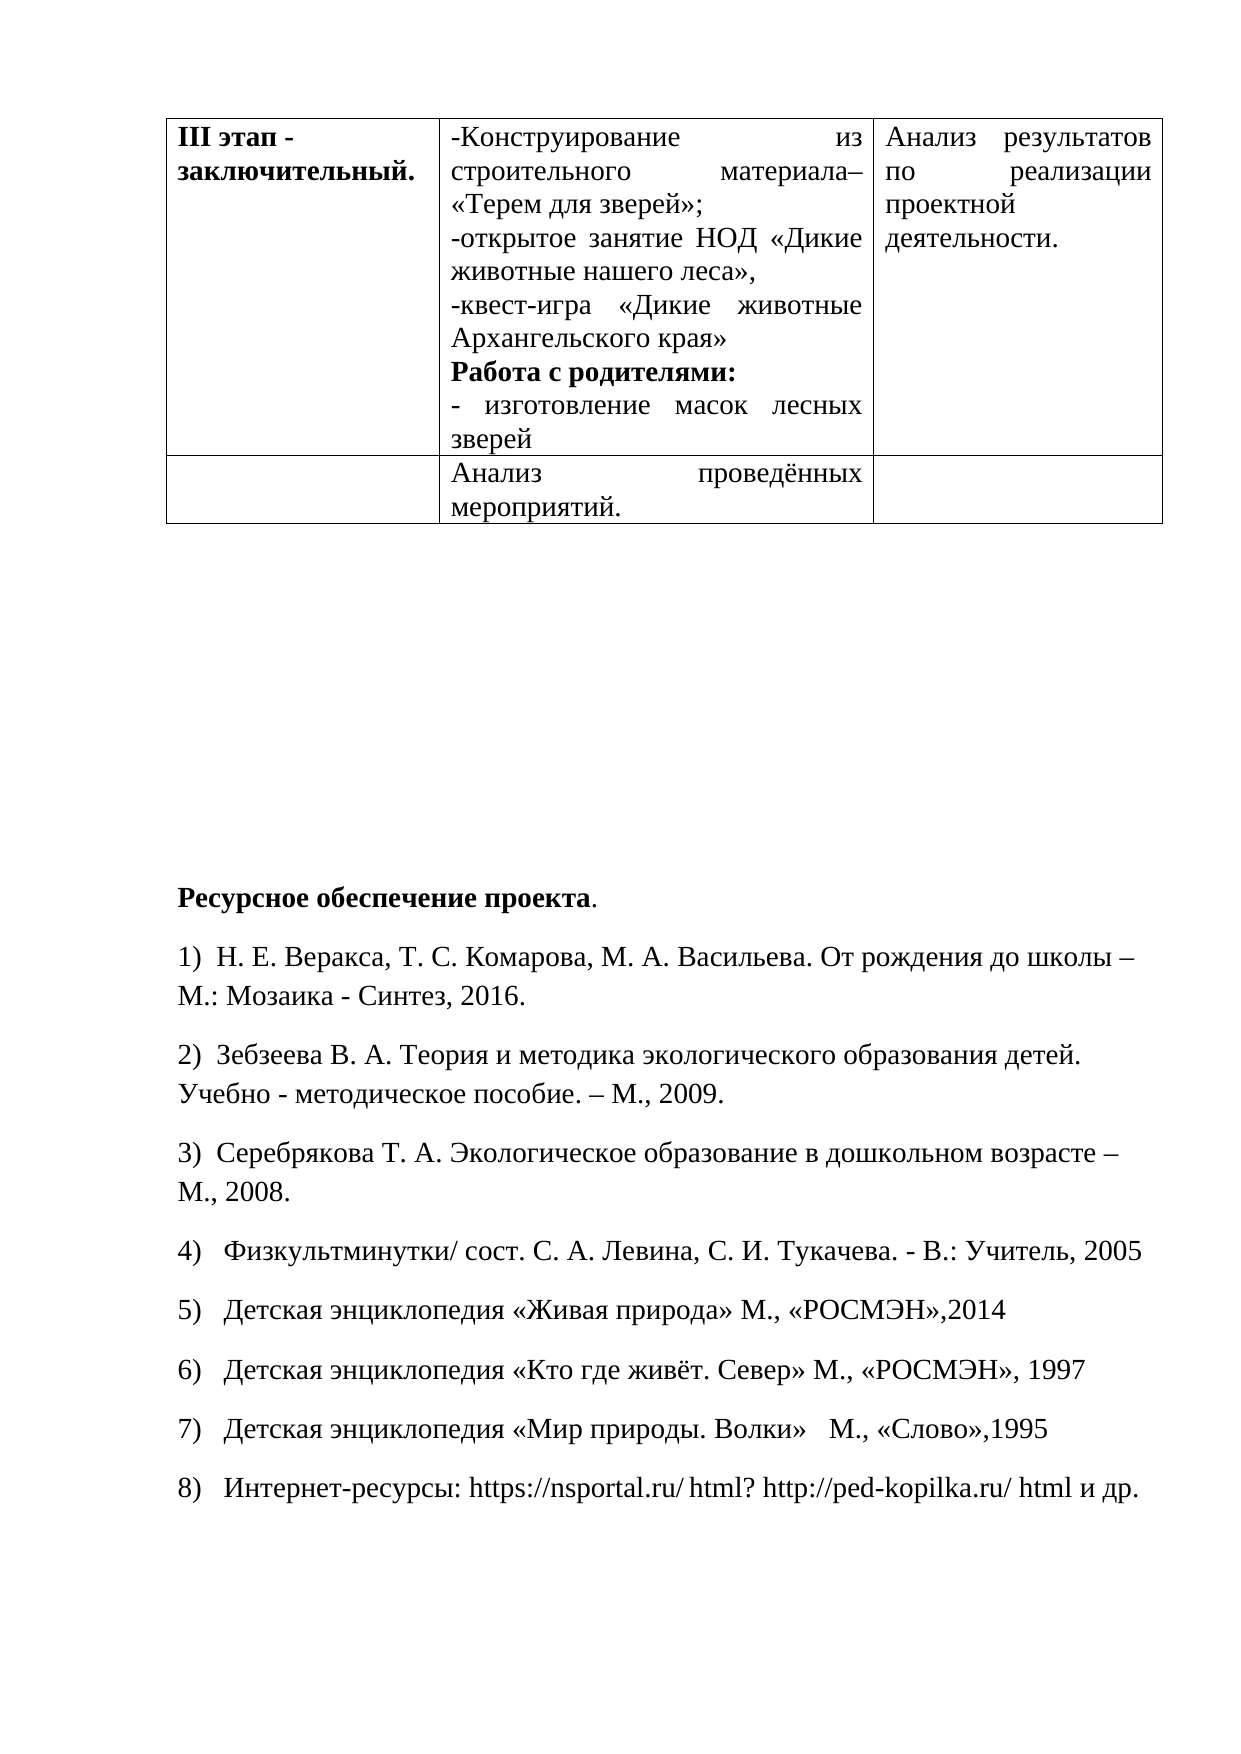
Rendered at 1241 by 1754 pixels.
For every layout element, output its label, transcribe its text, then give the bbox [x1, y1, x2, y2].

table_cell Анализ результатов по реализации проектной деятельности. [874, 119, 1162, 454]
table_cell -Конструирование из строительного материала– «Терем для зверей»; -открытое занятие НОД «Дикие животные нашего леса», -квест-игра «Дикие животные Архангельского края» Работа с родителями: - изготовление масок лесных зверей [440, 119, 873, 454]
table_cell [167, 456, 439, 523]
text 6) Детская энциклопедия «Кто где живёт. Север» М., «РОСМЭН», 1997 [177, 1352, 1152, 1385]
text 4) Физкультминутки/ сост. С. А. Левина, С. И. Тукачева. - В.: Учитель, 2005 [177, 1233, 1152, 1267]
table_cell III этап - заключительный. [167, 119, 439, 454]
table_cell [874, 456, 1162, 523]
text 1) Н. Е. Веракса, Т. С. Комарова, М. А. Васильева. От рождения до школы – М.: Мозаика - Синтез, 2016. [177, 939, 1152, 1011]
text 7) Детская энциклопедия «Мир природы. Волки» М., «Слово»,1995 [177, 1411, 1152, 1445]
table_cell Анализ проведённых мероприятий. [440, 456, 873, 523]
text 2) Зебзеева В. А. Теория и методика экологического образования детей. Учебно - методическое пособие. – М., 2009. [177, 1037, 1152, 1109]
text Ресурсное обеспечение проекта. [177, 880, 1152, 913]
text 8) Интернет-ресурсы: https://nsportal.ru/ html? http://ped-kopilka.ru/ html и др. [177, 1471, 1152, 1504]
text 3) Серебрякова Т. А. Экологическое образование в дошкольном возрасте – М., 2008. [177, 1135, 1152, 1207]
text 5) Детская энциклопедия «Живая природа» М., «РОСМЭН»,2014 [177, 1292, 1152, 1326]
